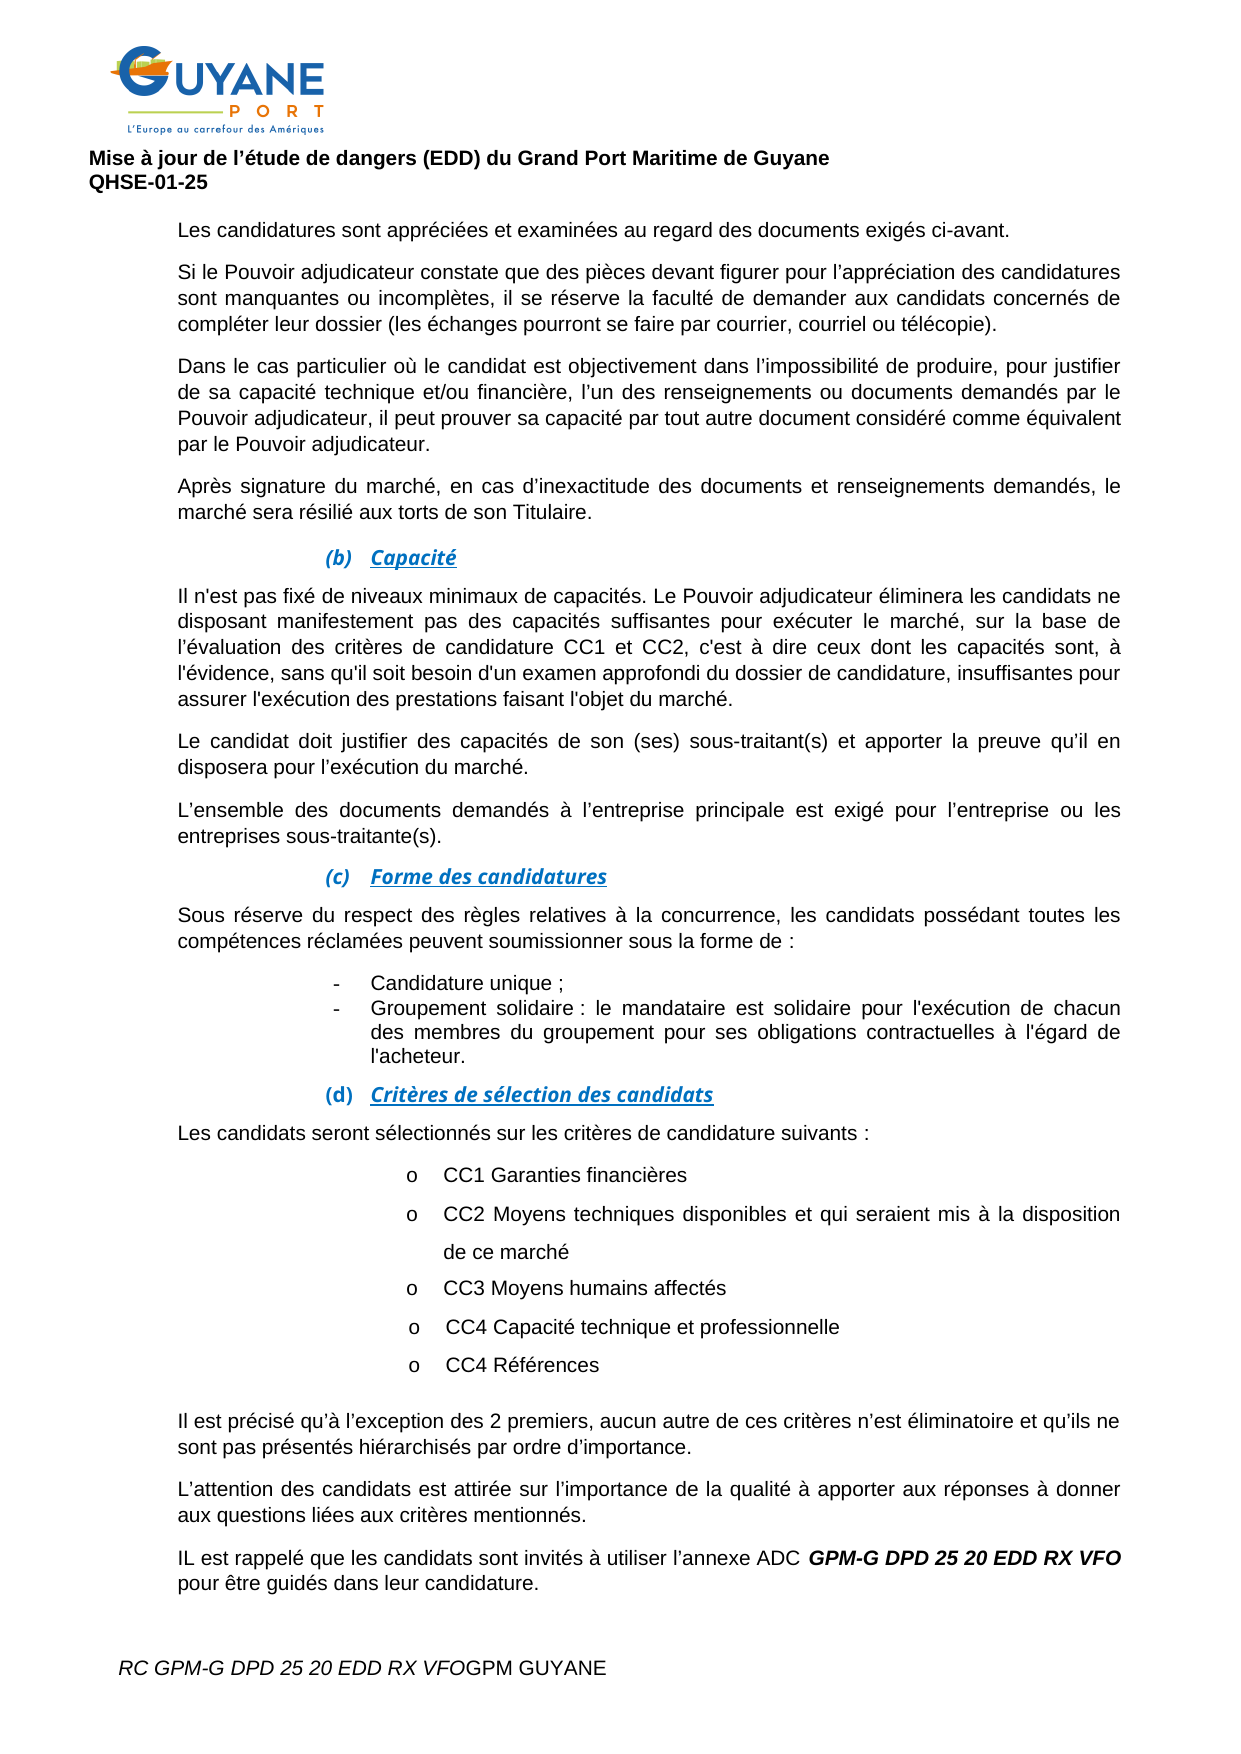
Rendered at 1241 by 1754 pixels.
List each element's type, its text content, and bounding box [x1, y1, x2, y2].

text Sous réserve du respect des règles relatives à la concurrence, les candidats possédant toutes les compétences réclamées peuvent soumissionner sous la forme de : [177, 903, 1122, 953]
text Le candidat doit justifier des capacités de son (ses) sous-traitant(s) et apporter la preuve qu’il en disposera pour l’exécution du marché. [177, 729, 1122, 779]
subtitle Capacité [325, 543, 1122, 571]
text Si le Pouvoir adjudicateur constate que des pièces devant figurer pour l’appréciation des candidatures sont manquantes ou incomplètes, il se réserve la faculté de demander aux candidats concernés de compléter leur dossier (les échanges pourront se faire par courrier, courriel ou télécopie). [177, 260, 1122, 336]
list CC2 Moyens techniques disponibles et qui seraient mis à la disposition de ce marché [406, 1202, 1122, 1264]
text L’attention des candidats est attirée sur l’importance de la qualité à apporter aux réponses à donner aux questions liées aux critères mentionnés. [177, 1477, 1122, 1527]
list CC3 Moyens humains affectés [406, 1276, 1122, 1302]
text Dans le cas particulier où le candidat est objectivement dans l’impossibilité de produire, pour justifier de sa capacité technique et/ou financière, l’un des renseignements ou documents demandés par le Pouvoir adjudicateur, il peut prouver sa capacité par tout autre document considéré comme équivalent par le Pouvoir adjudicateur. [177, 354, 1122, 456]
list CC1 Garanties financières [406, 1163, 1122, 1189]
text Il n'est pas fixé de niveaux minimaux de capacités. Le Pouvoir adjudicateur éliminera les candidats ne disposant manifestement pas des capacités suffisantes pour exécuter le marché, sur la base de l’évaluation des critères de candidature CC1 et CC2, c'est à dire ceux dont les capacités sont, à l'évidence, sans qu'il soit besoin d'un examen approfondi du dossier de candidature, insuffisantes pour assurer l'exécution des prestations faisant l'objet du marché. [177, 583, 1122, 711]
subtitle Forme des candidatures [325, 862, 1122, 890]
text Les candidatures sont appréciées et examinées au regard des documents exigés ci-avant. [177, 218, 1122, 242]
list Candidature unique ; [333, 971, 1122, 995]
text Après signature du marché, en cas d’inexactitude des documents et renseignements demandés, le marché sera résilié aux torts de son Titulaire. [177, 474, 1122, 524]
text IL est rappelé que les candidats sont invités à utiliser l’annexe ADC GPM-G DPD 25 20 EDD RX VFO pour être guidés dans leur candidature. [177, 1545, 1122, 1595]
picture [104, 45, 330, 136]
text Il est précisé qu’à l’exception des 2 premiers, aucun autre de ces critères n’est éliminatoire et qu’ils ne sont pas présentés hiérarchisés par ordre d’importance. [177, 1409, 1122, 1458]
subtitle Critères de sélection des candidats [325, 1080, 1122, 1108]
list CC4 Capacité technique et professionnelle [408, 1314, 1122, 1340]
list CC4 Références [408, 1353, 1122, 1379]
text L’ensemble des documents demandés à l’entreprise principale est exigé pour l’entreprise ou les entreprises sous-traitante(s). [177, 798, 1122, 847]
text Les candidats seront sélectionnés sur les critères de candidature suivants : [177, 1121, 1122, 1145]
list Groupement solidaire : le mandataire est solidaire pour l'exécution de chacun des membres du groupement pour ses obligations contractuelles à l'égard de l'acheteur. [333, 995, 1122, 1067]
